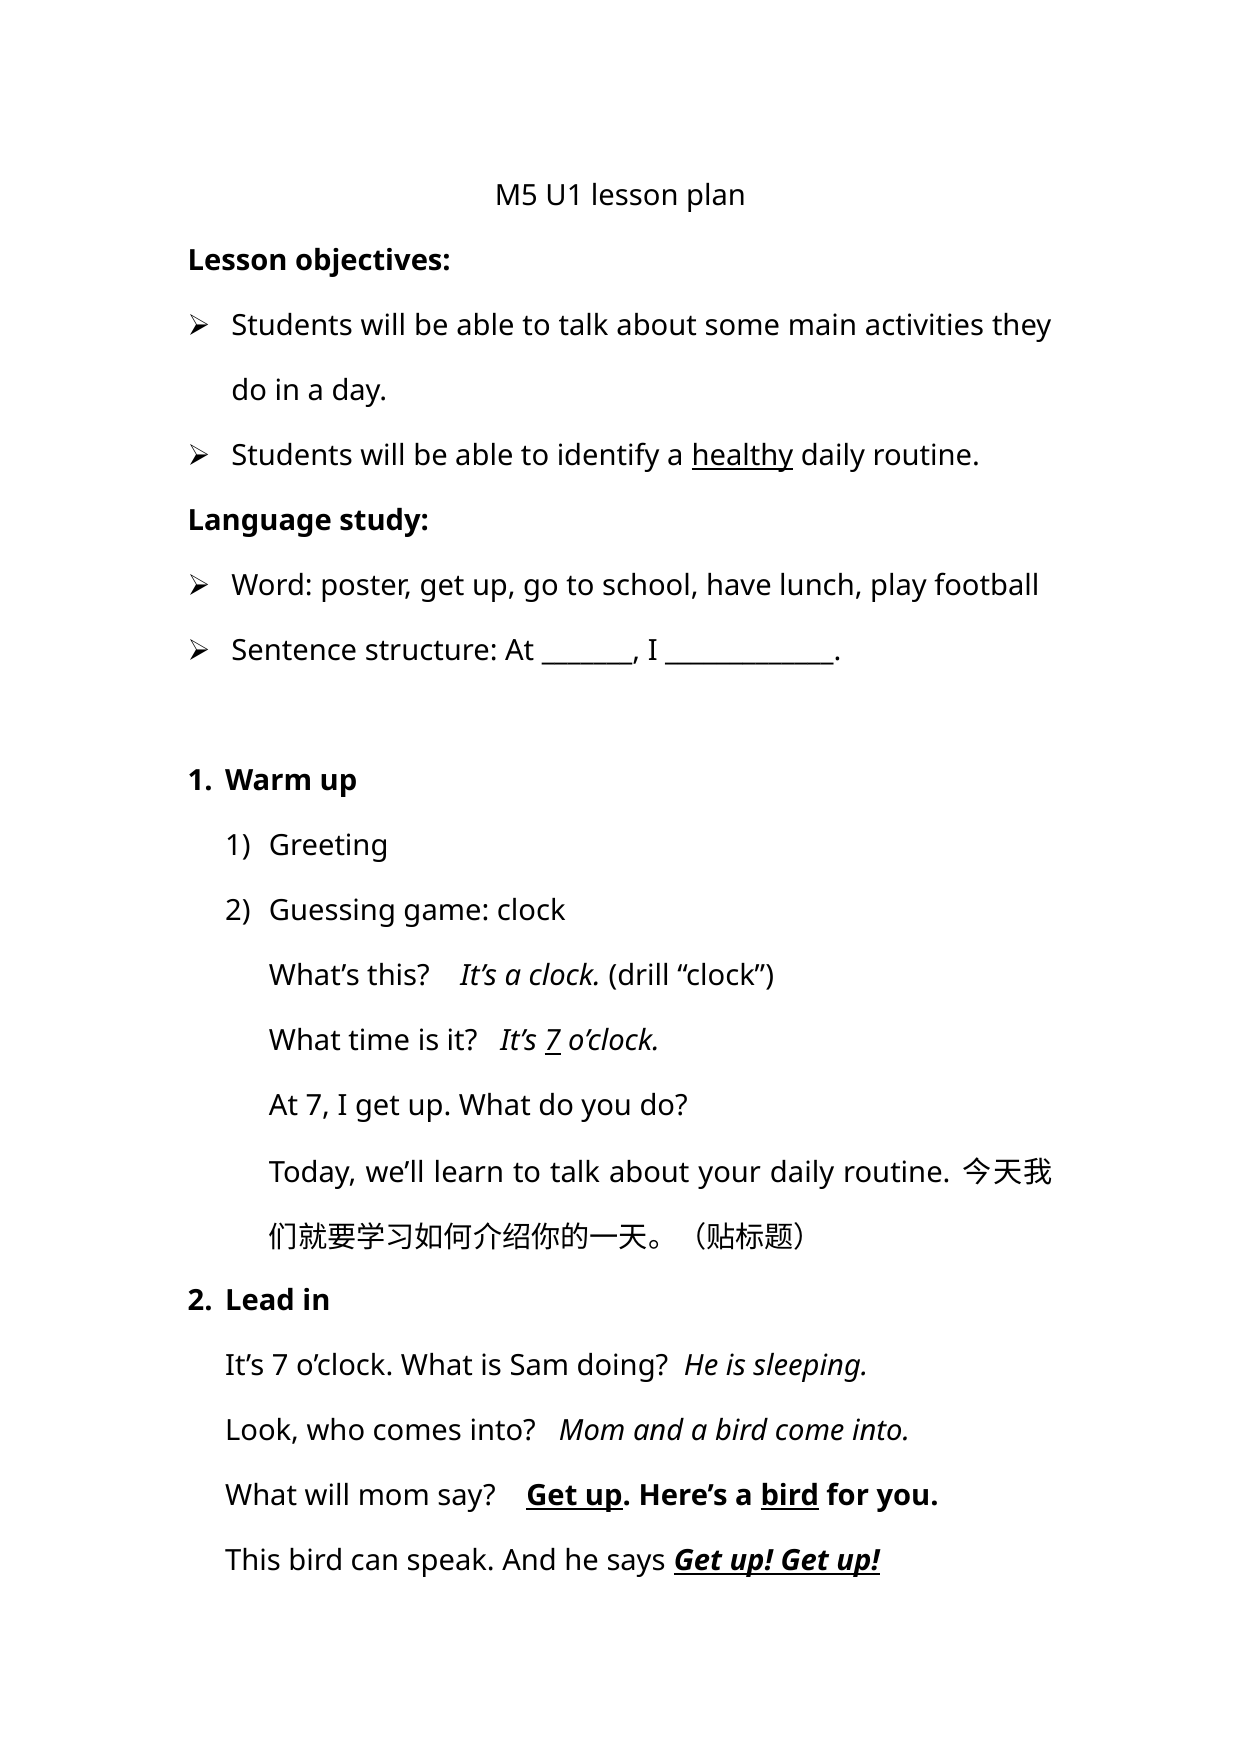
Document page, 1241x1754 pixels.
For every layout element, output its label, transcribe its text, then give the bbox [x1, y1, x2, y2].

list Warm up [187, 747, 1053, 812]
list Greeting [225, 812, 1053, 877]
text M5 U1 lesson plan [187, 162, 1053, 227]
list At 7, I get up. What do you do? [269, 1072, 1053, 1137]
list It’s 7 o’clock. What is Sam doing? He is sleeping. [225, 1332, 1053, 1397]
text Language study: [187, 487, 1053, 552]
list Lead in [187, 1267, 1053, 1332]
list Students will be able to identify a healthy daily routine. [187, 422, 1053, 487]
list Guessing game: clock [225, 877, 1053, 942]
list What will mom say? Get up. Here’s a bird for you. [225, 1462, 1053, 1527]
list Word: poster, get up, go to school, have lunch, play football [187, 552, 1053, 617]
list What time is it? It’s 7 o’clock. [269, 1007, 1053, 1072]
list Sentence structure: At _______, I _____________. [187, 617, 1053, 682]
list This bird can speak. And he says Get up! Get up! [225, 1527, 1053, 1592]
text Lesson objectives: [187, 227, 1053, 292]
list Look, who comes into? Mom and a bird come into. [225, 1397, 1053, 1462]
list What’s this? It’s a clock. (drill “clock”) [269, 942, 1053, 1007]
list Students will be able to talk about some main activities they do in a day. [187, 292, 1053, 422]
list Today, we’ll learn to talk about your daily routine. 今天我们就要学习如何介绍你的一天。（贴标题） [269, 1137, 1053, 1267]
